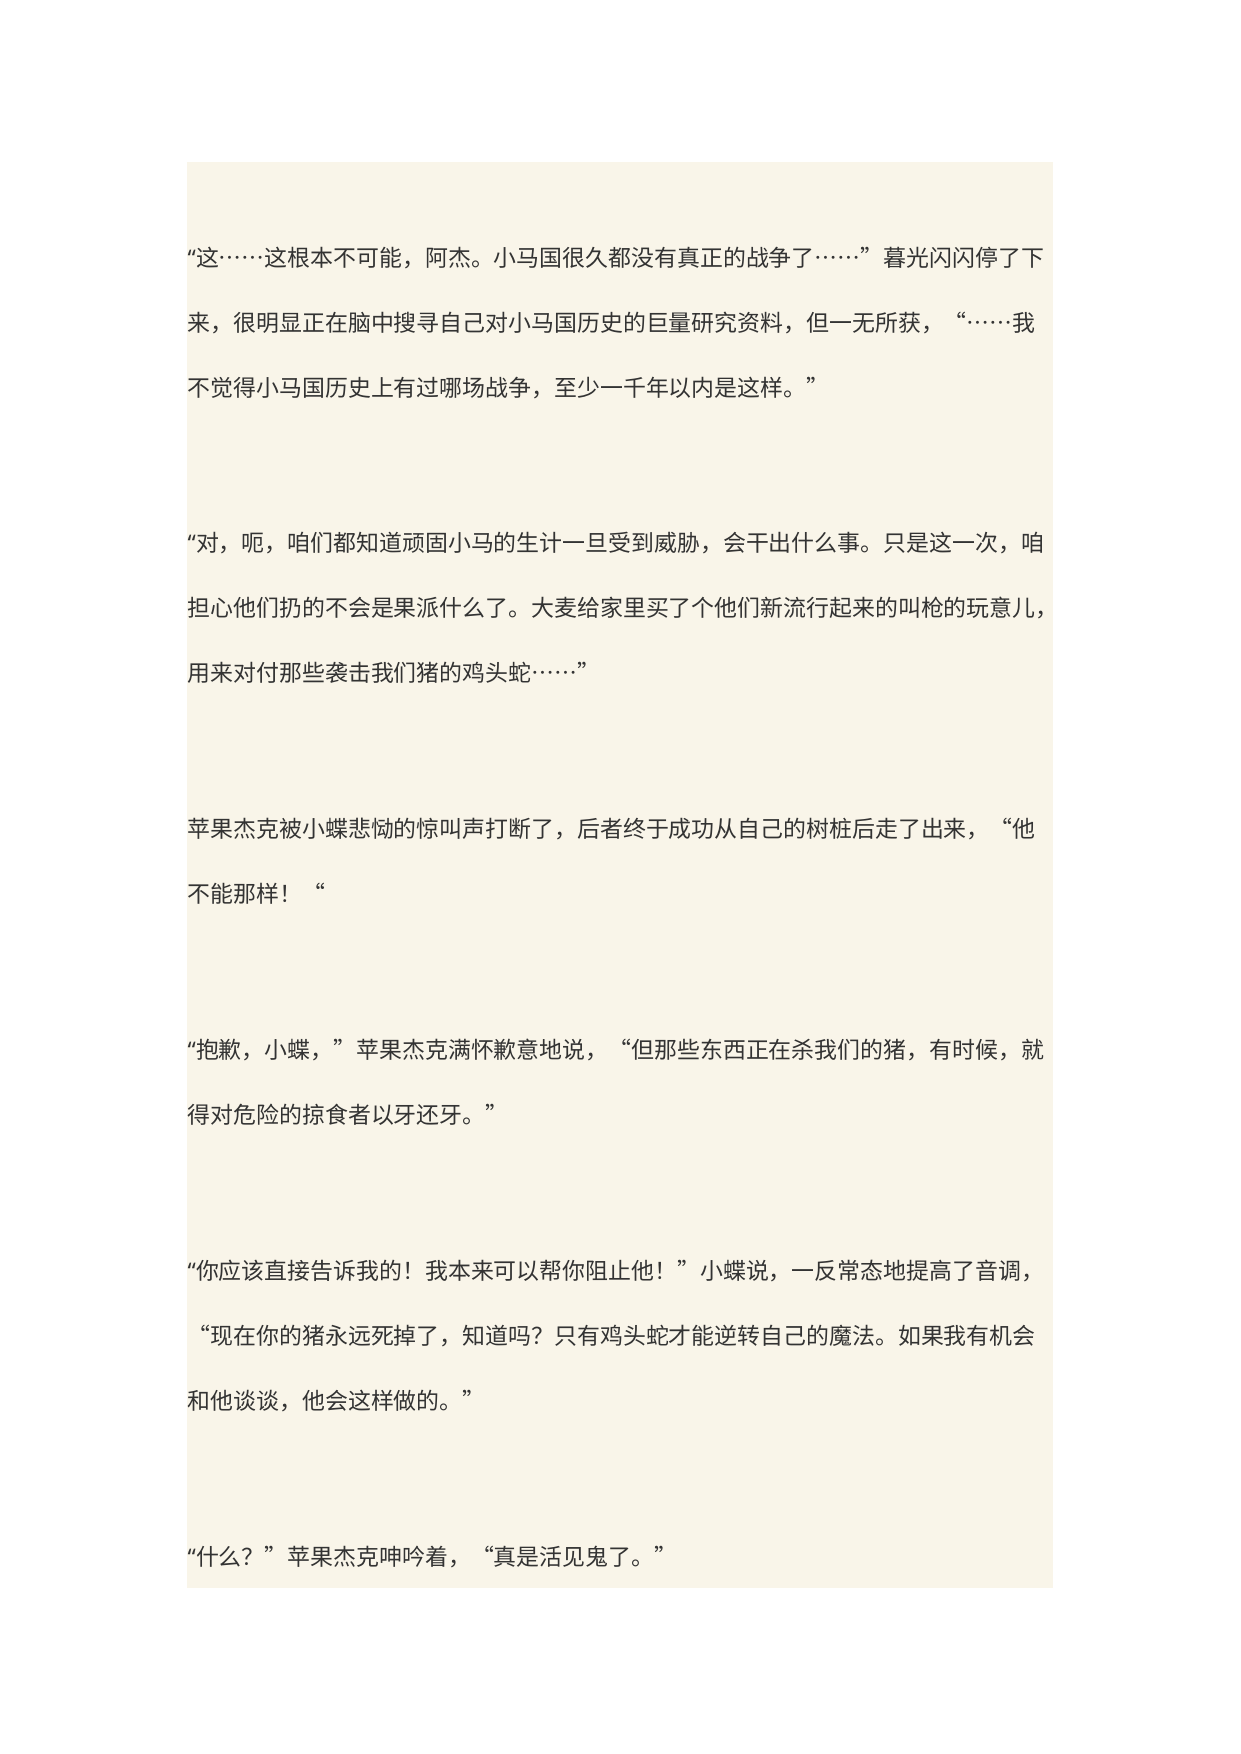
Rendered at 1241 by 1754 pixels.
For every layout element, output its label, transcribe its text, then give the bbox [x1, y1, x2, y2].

text “对，呃，咱们都知道顽固小马的生计一旦受到威胁，会干出什么事。只是这一次，咱担心他们扔的不会是果派什么了。大麦给家里买了个他们新流行起来的叫枪的玩意儿，用来对付那些袭击我们猪的鸡头蛇……” [187, 509, 1053, 704]
text 苹果杰克被小蝶悲恸的惊叫声打断了，后者终于成功从自己的树桩后走了出来，“他不能那样！“ [187, 795, 1053, 925]
text “抱歉，小蝶，”苹果杰克满怀歉意地说，“但那些东西正在杀我们的猪，有时候，就得对危险的掠食者以牙还牙。” [187, 1016, 1053, 1146]
text “你应该直接告诉我的！我本来可以帮你阻止他！”小蝶说，一反常态地提高了音调，“现在你的猪永远死掉了，知道吗？只有鸡头蛇才能逆转自己的魔法。如果我有机会和他谈谈，他会这样做的。” [187, 1237, 1053, 1432]
text “这……这根本不可能，阿杰。小马国很久都没有真正的战争了……”暮光闪闪停了下来，很明显正在脑中搜寻自己对小马国历史的巨量研究资料，但一无所获，“……我不觉得小马国历史上有过哪场战争，至少一千年以内是这样。” [187, 224, 1053, 419]
text “什么？”苹果杰克呻吟着，“真是活见鬼了。” [187, 1523, 1053, 1588]
